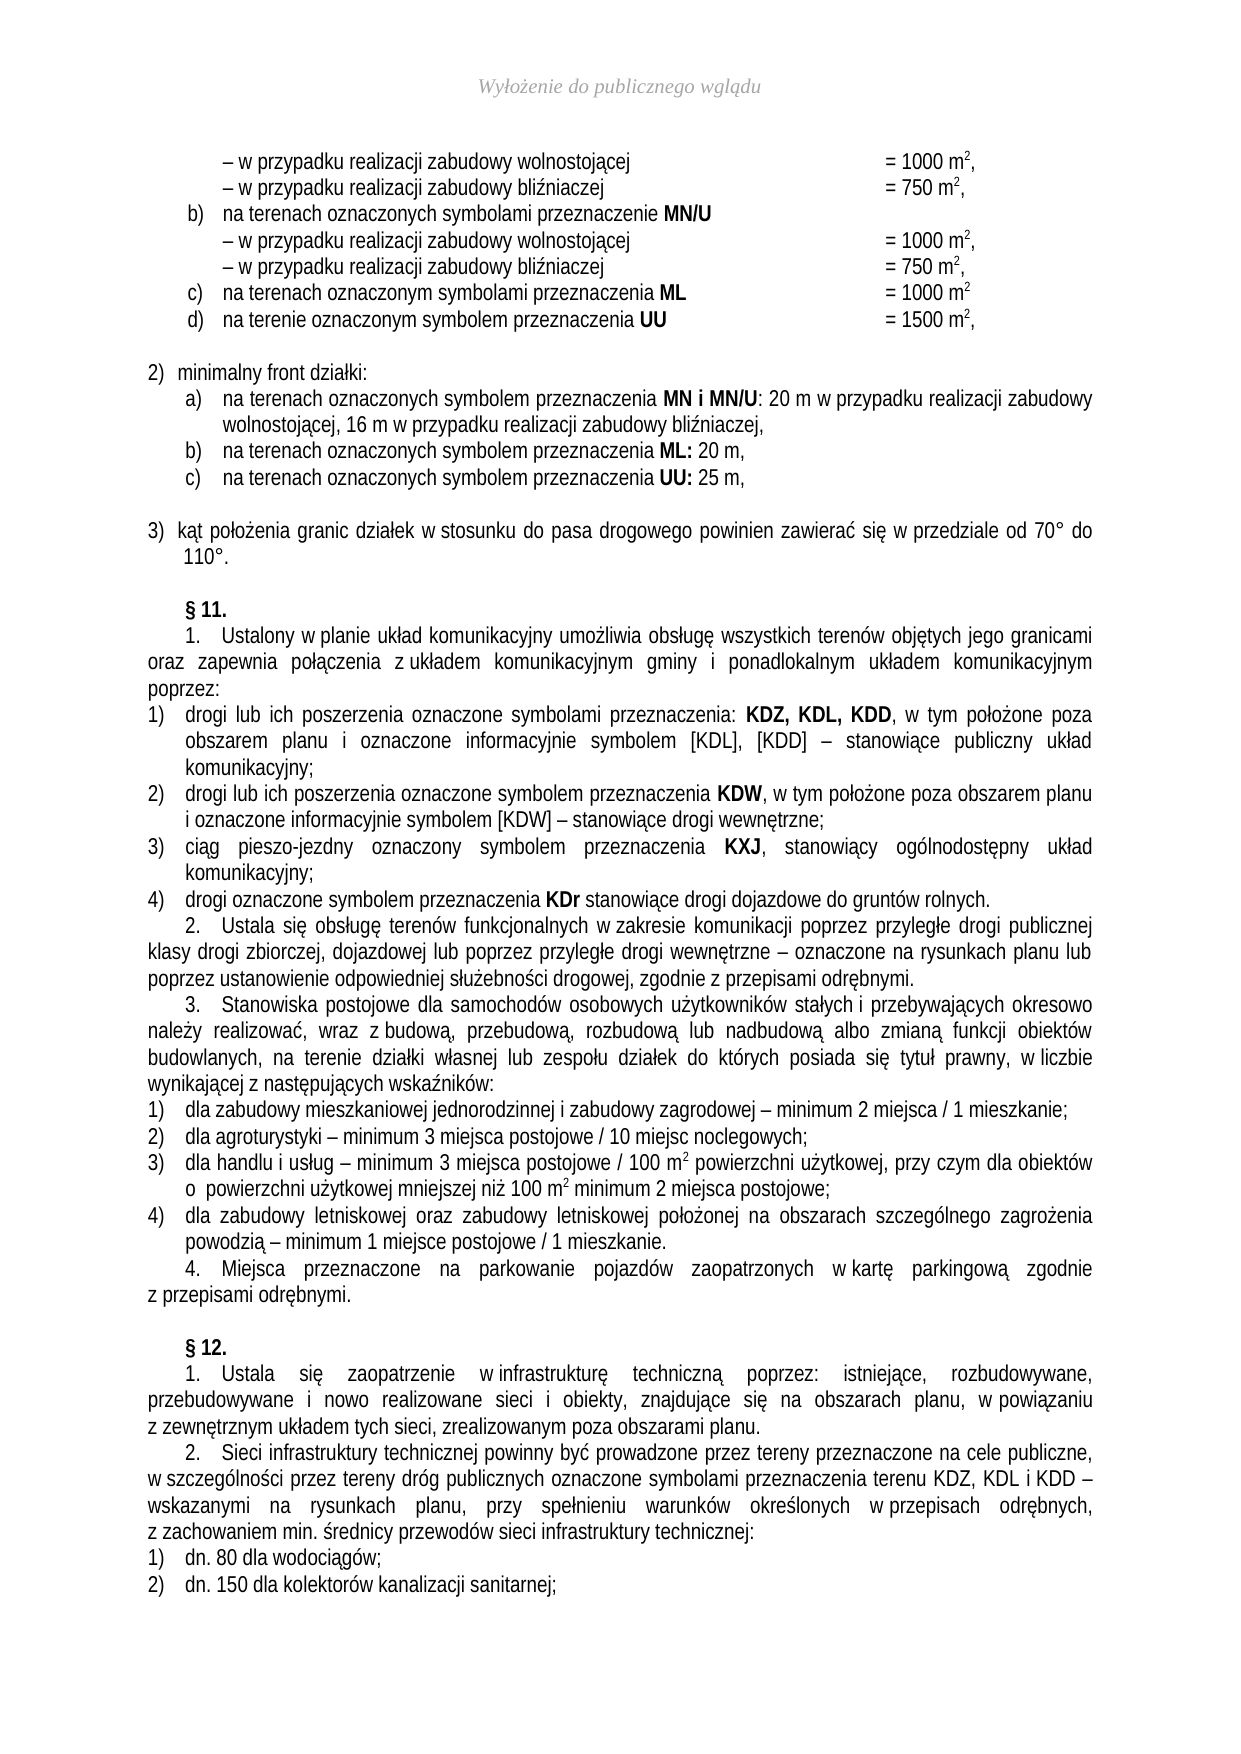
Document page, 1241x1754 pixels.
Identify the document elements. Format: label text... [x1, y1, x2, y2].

list dla zabudowy letniskowej oraz zabudowy letniskowej położonej na obszarach szczególnego zagrożenia powodzią – minimum 1 miejsce postojowe / 1 mieszkanie. [148, 1202, 1093, 1254]
text – w przypadku realizacji zabudowy wolnostojącej = 1000 m2, [223, 148, 1093, 174]
list na terenach oznaczonych symbolem przeznaczenia ML: 20 m, [185, 437, 1093, 464]
list na terenach oznaczonych symbolami przeznaczenie MN/U [187, 200, 1093, 227]
list drogi lub ich poszerzenia oznaczone symbolami przeznaczenia: KDZ, KDL, KDD, w tym położone poza obszarem planu i oznaczone informacyjnie symbolem [KDL], [KDD] – stanowiące publiczny układ komunikacyjny; [148, 701, 1093, 780]
list na terenach oznaczonych symbolem przeznaczenia MN i MN/U: 20 m w przypadku realizacji zabudowy wolnostojącej, 16 m w przypadku realizacji zabudowy bliźniaczej, [185, 385, 1093, 437]
list minimalny front działki: [148, 358, 1093, 385]
list dn. 80 dla wodociągów; [148, 1544, 1093, 1571]
list drogi lub ich poszerzenia oznaczone symbolem przeznaczenia KDW, w tym położone poza obszarem planu i oznaczone informacyjnie symbolem [KDW] – stanowiące drogi wewnętrzne; [148, 780, 1093, 833]
list Ustalony w planie układ komunikacyjny umożliwia obsługę wszystkich terenów objętych jego granicami oraz zapewnia połączenia z układem komunikacyjnym gminy i ponadlokalnym układem komunikacyjnym poprzez: [148, 622, 1093, 701]
text – w przypadku realizacji zabudowy wolnostojącej = 1000 m2, [223, 227, 1093, 253]
list Stanowiska postojowe dla samochodów osobowych użytkowników stałych i przebywających okresowo należy realizować, wraz z budową, przebudową, rozbudową lub nadbudową albo zmianą funkcji obiektów budowlanych, na terenie działki własnej lub zespołu działek do których posiada się tytuł prawny, w liczbie wynikającej z następujących wskaźników: [148, 991, 1093, 1096]
list kąt położenia granic działek w stosunku do pasa drogowego powinien zawierać się w przedziale od 70° do 110°. [148, 517, 1093, 569]
list dla zabudowy mieszkaniowej jednorodzinnej i zabudowy zagrodowej – minimum 2 miejsca / 1 mieszkanie; [148, 1096, 1093, 1123]
list Ustala się zaopatrzenie w infrastrukturę techniczną poprzez: istniejące, rozbudowywane, przebudowywane i nowo realizowane sieci i obiekty, znajdujące się na obszarach planu, w powiązaniu z zewnętrznym układem tych sieci, zrealizowanym poza obszarami planu. [148, 1360, 1093, 1439]
list dla agroturystyki – minimum 3 miejsca postojowe / 10 miejsc noclegowych; [148, 1123, 1093, 1149]
list ciąg pieszo-jezdny oznaczony symbolem przeznaczenia KXJ, stanowiący ogólnodostępny układ komunikacyjny; [148, 833, 1093, 886]
text § 12. [148, 1333, 1093, 1360]
list na terenach oznaczonych symbolem przeznaczenia UU: 25 m, [185, 464, 1093, 490]
text – w przypadku realizacji zabudowy bliźniaczej = 750 m2, [223, 174, 1093, 200]
list na terenie oznaczonym symbolem przeznaczenia UU = 1500 m2, [187, 306, 1093, 332]
list drogi oznaczone symbolem przeznaczenia KDr stanowiące drogi dojazdowe do gruntów rolnych. [148, 886, 1093, 912]
list Miejsca przeznaczone na parkowanie pojazdów zaopatrzonych w kartę parkingową zgodnie z przepisami odrębnymi. [148, 1254, 1093, 1307]
list na terenach oznaczonym symbolami przeznaczenia ML = 1000 m2 [187, 279, 1093, 306]
list Sieci infrastruktury technicznej powinny być prowadzone przez tereny przeznaczone na cele publiczne, w szczególności przez tereny dróg publicznych oznaczone symbolami przeznaczenia terenu KDZ, KDL i KDD – wskazanymi na rysunkach planu, przy spełnieniu warunków określonych w przepisach odrębnych, z zachowaniem min. średnicy przewodów sieci infrastruktury technicznej: [148, 1439, 1093, 1544]
list dn. 150 dla kolektorów kanalizacji sanitarnej; [148, 1571, 1093, 1597]
list Ustala się obsługę terenów funkcjonalnych w zakresie komunikacji poprzez przyległe drogi publicznej klasy drogi zbiorczej, dojazdowej lub poprzez przyległe drogi wewnętrzne – oznaczone na rysunkach planu lub poprzez ustanowienie odpowiedniej służebności drogowej, zgodnie z przepisami odrębnymi. [148, 912, 1093, 991]
text – w przypadku realizacji zabudowy bliźniaczej = 750 m2, [223, 253, 1093, 279]
list dla handlu i usług – minimum 3 miejsca postojowe / 100 m2 powierzchni użytkowej, przy czym dla obiektów o powierzchni użytkowej mniejszej niż 100 m2 minimum 2 miejsca postojowe; [148, 1149, 1093, 1202]
text § 11. [148, 596, 1093, 622]
